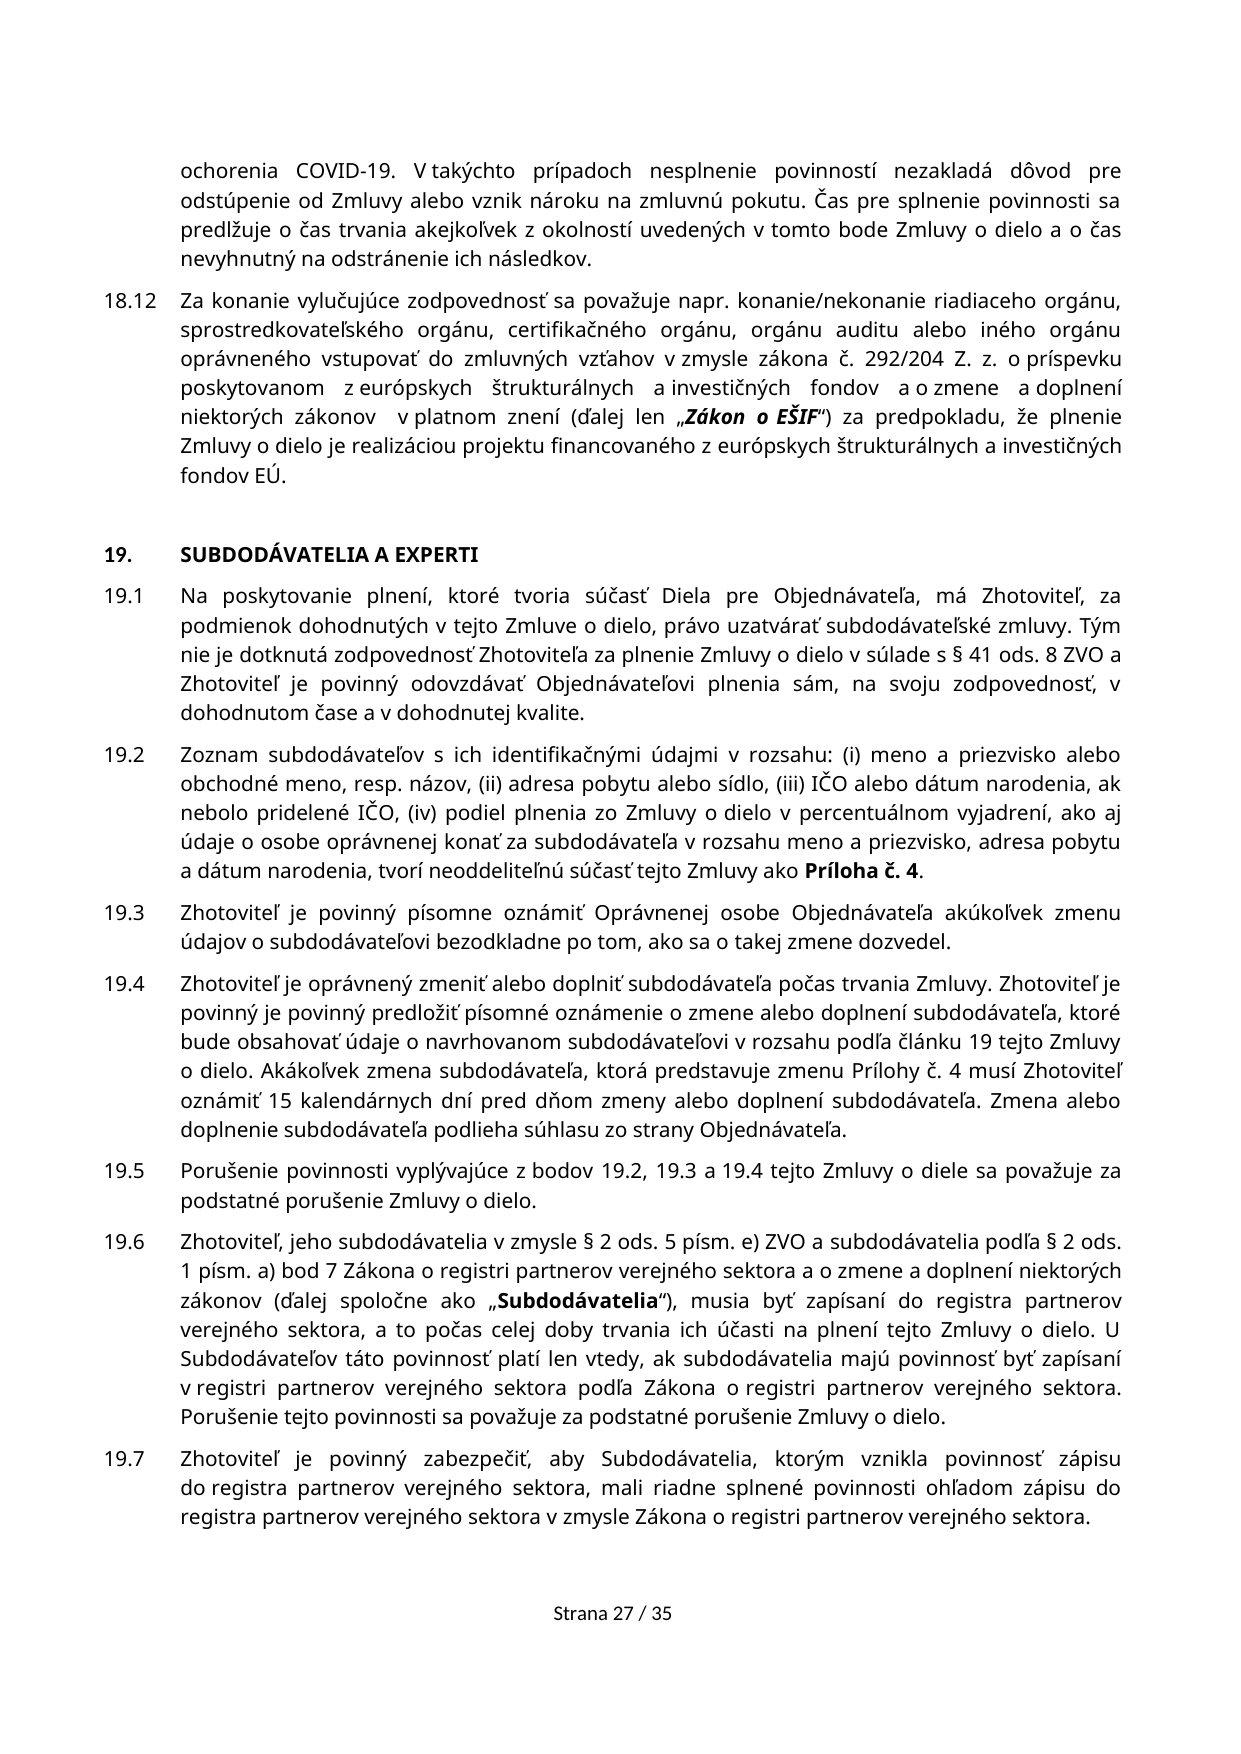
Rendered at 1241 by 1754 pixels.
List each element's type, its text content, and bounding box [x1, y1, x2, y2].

text Zoznam subdodávateľov s ich identifikačnými údajmi v rozsahu: (i) meno a priezvisko alebo obchodné meno, resp. názov, (ii) adresa pobytu alebo sídlo, (iii) IČO alebo dátum narodenia, ak nebolo pridelené IČO, (iv) podiel plnenia zo Zmluvy o dielo v percentuálnom vyjadrení, ako aj údaje o osobe oprávnenej konať za subdodávateľa v rozsahu meno a priezvisko, adresa pobytu a dátum narodenia, tvorí neoddeliteľnú súčasť tejto Zmluvy ako Príloha č. 4. [103, 739, 1122, 885]
text Zhotoviteľ je povinný písomne oznámiť Oprávnenej osobe Objednávateľa akúkoľvek zmenu údajov o subdodávateľovi bezodkladne po tom, ako sa o takej zmene dozvedel. [103, 898, 1122, 956]
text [103, 156, 1122, 273]
text SUBDODÁVATELIA A EXPERTI [103, 539, 1122, 568]
text Zhotoviteľ je povinný zabezpečiť, aby Subdodávatelia, ktorým vznikla povinnosť zápisu do registra partnerov verejného sektora, mali riadne splnené povinnosti ohľadom zápisu do registra partnerov verejného sektora v zmysle Zákona o registri partnerov verejného sektora. [103, 1443, 1122, 1531]
text Zhotoviteľ, jeho subdodávatelia v zmysle § 2 ods. 5 písm. e) ZVO a subdodávatelia podľa § 2 ods. 1 písm. a) bod 7 Zákona o registri partnerov verejného sektora a o zmene a doplnení niektorých zákonov (ďalej spoločne ako „Subdodávatelia“), musia byť zapísaní do registra partnerov verejného sektora, a to počas celej doby trvania ich účasti na plnení tejto Zmluvy o dielo. U Subdodávateľov táto povinnosť platí len vtedy, ak subdodávatelia majú povinnosť byť zapísaní v registri partnerov verejného sektora podľa Zákona o registri partnerov verejného sektora. Porušenie tejto povinnosti sa považuje za podstatné porušenie Zmluvy o dielo. [103, 1227, 1122, 1431]
text Porušenie povinnosti vyplývajúce z bodov 19.2, 19.3 a 19.4 tejto Zmluvy o diele sa považuje za podstatné porušenie Zmluvy o dielo. [103, 1156, 1122, 1214]
text Na poskytovanie plnení, ktoré tvoria súčasť Diela pre Objednávateľa, má Zhotoviteľ, za podmienok dohodnutých v tejto Zmluve o dielo, právo uzatvárať subdodávateľské zmluvy. Tým nie je dotknutá zodpovednosť Zhotoviteľa za plnenie Zmluvy o dielo v súlade s § 41 ods. 8 ZVO a Zhotoviteľ je povinný odovzdávať Objednávateľovi plnenia sám, na svoju zodpovednosť, v dohodnutom čase a v dohodnutej kvalite. [103, 581, 1122, 727]
text Zhotoviteľ je oprávnený zmeniť alebo doplniť subdodávateľa počas trvania Zmluvy. Zhotoviteľ je povinný je povinný predložiť písomné oznámenie o zmene alebo doplnení subdodávateľa, ktoré bude obsahovať údaje o navrhovanom subdodávateľovi v rozsahu podľa článku 19 tejto Zmluvy o dielo. Akákoľvek zmena subdodávateľa, ktorá predstavuje zmenu Prílohy č. 4 musí Zhotoviteľ oznámiť 15 kalendárnych dní pred dňom zmeny alebo doplnení subdodávateľa. Zmena alebo doplnenie subdodávateľa podlieha súhlasu zo strany Objednávateľa. [103, 968, 1122, 1143]
text Za konanie vylučujúce zodpovednosť sa považuje napr. konanie/nekonanie riadiaceho orgánu, sprostredkovateľského orgánu, certifikačného orgánu, orgánu auditu alebo iného orgánu oprávneného vstupovať do zmluvných vzťahov v zmysle zákona č. 292/204 Z. z. o príspevku poskytovanom z európskych štrukturálnych a investičných fondov a o zmene a doplnení niektorých zákonov v platnom znení (ďalej len „Zákon o EŠIF“) za predpokladu, že plnenie Zmluvy o dielo je realizáciou projektu financovaného z európskych štrukturálnych a investičných fondov EÚ. [103, 285, 1122, 489]
